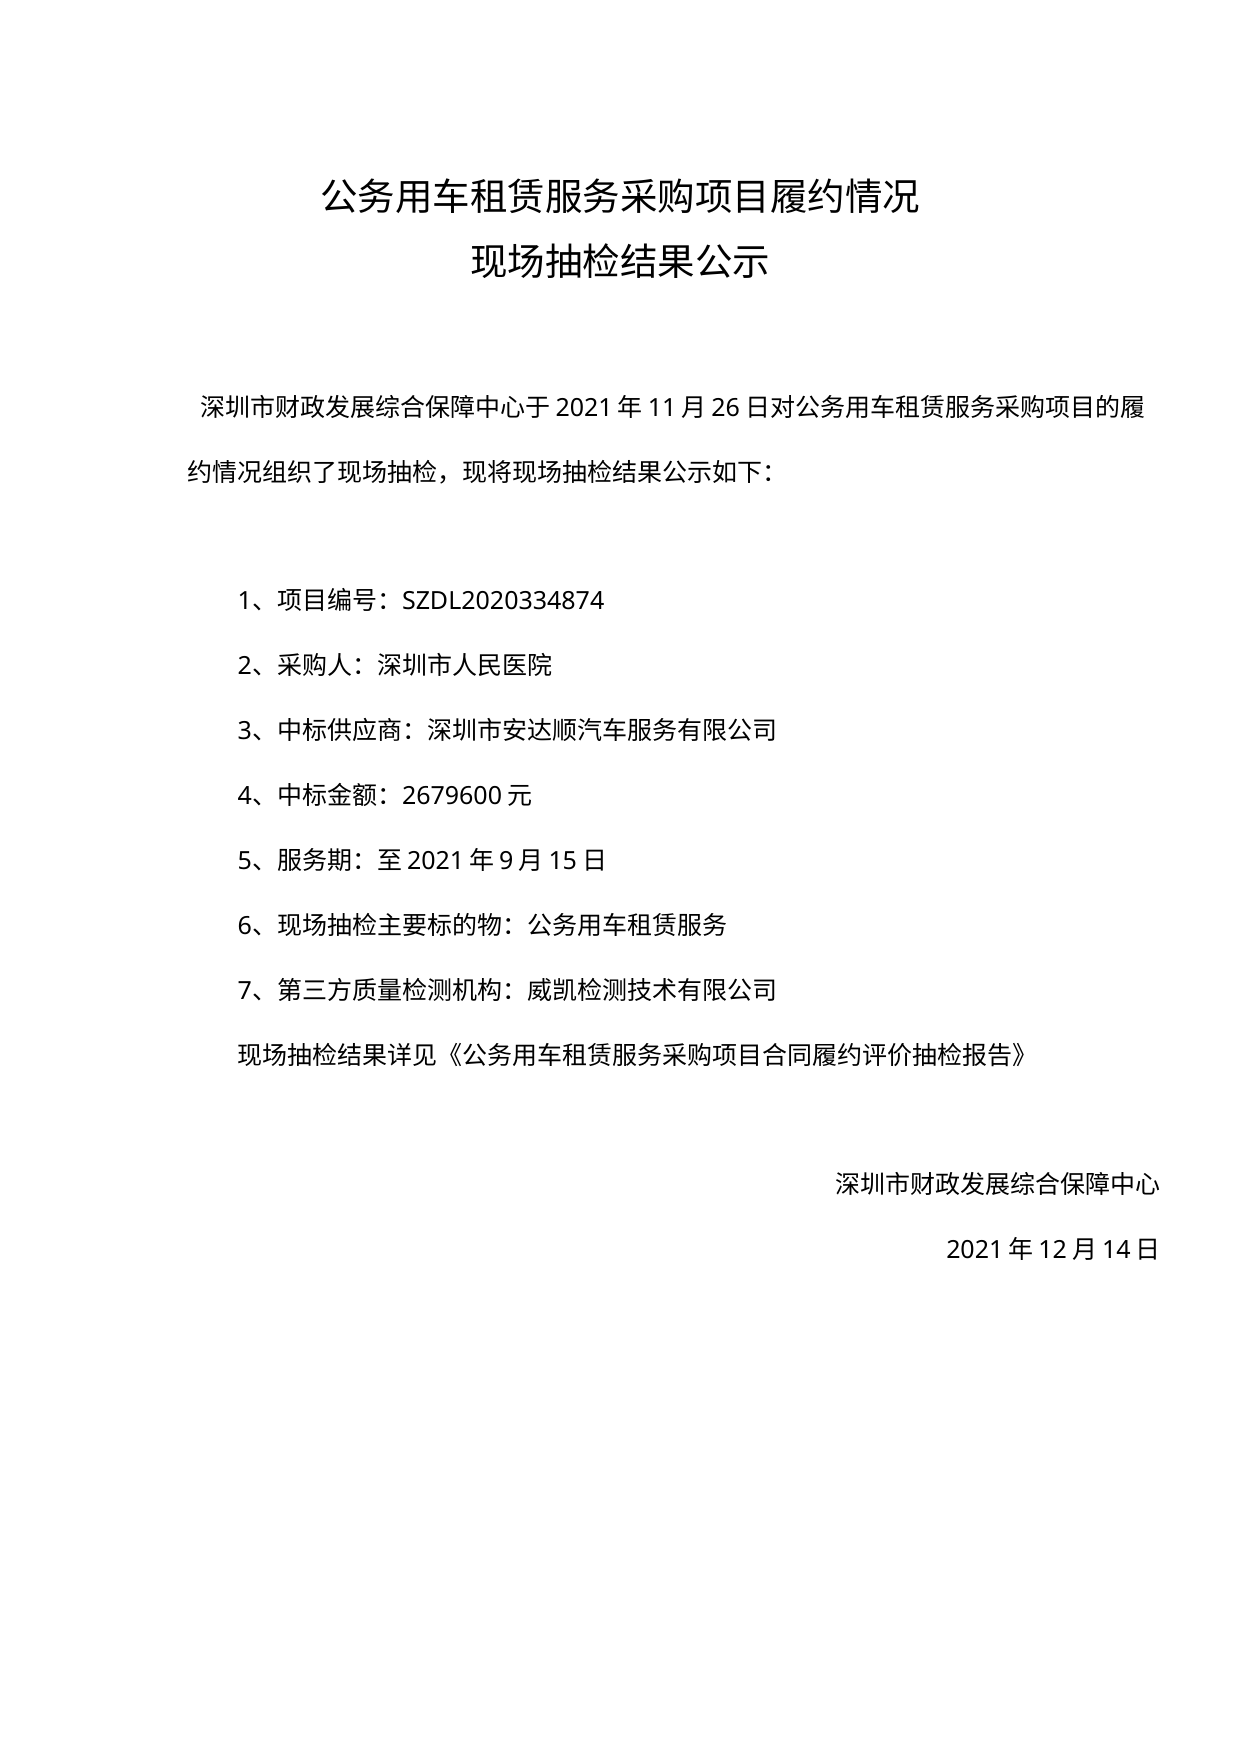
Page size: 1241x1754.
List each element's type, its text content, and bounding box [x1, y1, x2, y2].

table_cell 深圳市财政发展综合保障中心 2021年12月14日 [172, 1102, 1176, 1296]
table_header 深圳市财政发展综合保障中心于2021年11月26日对公务用车租赁服务采购项目的履约情况组织了现场抽检，现将现场抽检结果公示如下： [172, 292, 1176, 518]
table_cell 1、项目编号：SZDL2020334874 2、采购人：深圳市人民医院 3、中标供应商：深圳市安达顺汽车服务有限公司 4、中标金额：2679600元 5、服务期：至2021年9月15日 6、现场抽检主要标的物：公务用车租赁服务 7、第三方质量检测机构：威凯检测技术有限公司 现场抽检结果详见《公务用车租赁服务采购项目合同履约评价抽检报告》 [172, 518, 1176, 1102]
table_header 公务用车租赁服务采购项目履约情况 现场抽检结果公示 [196, 162, 1044, 292]
